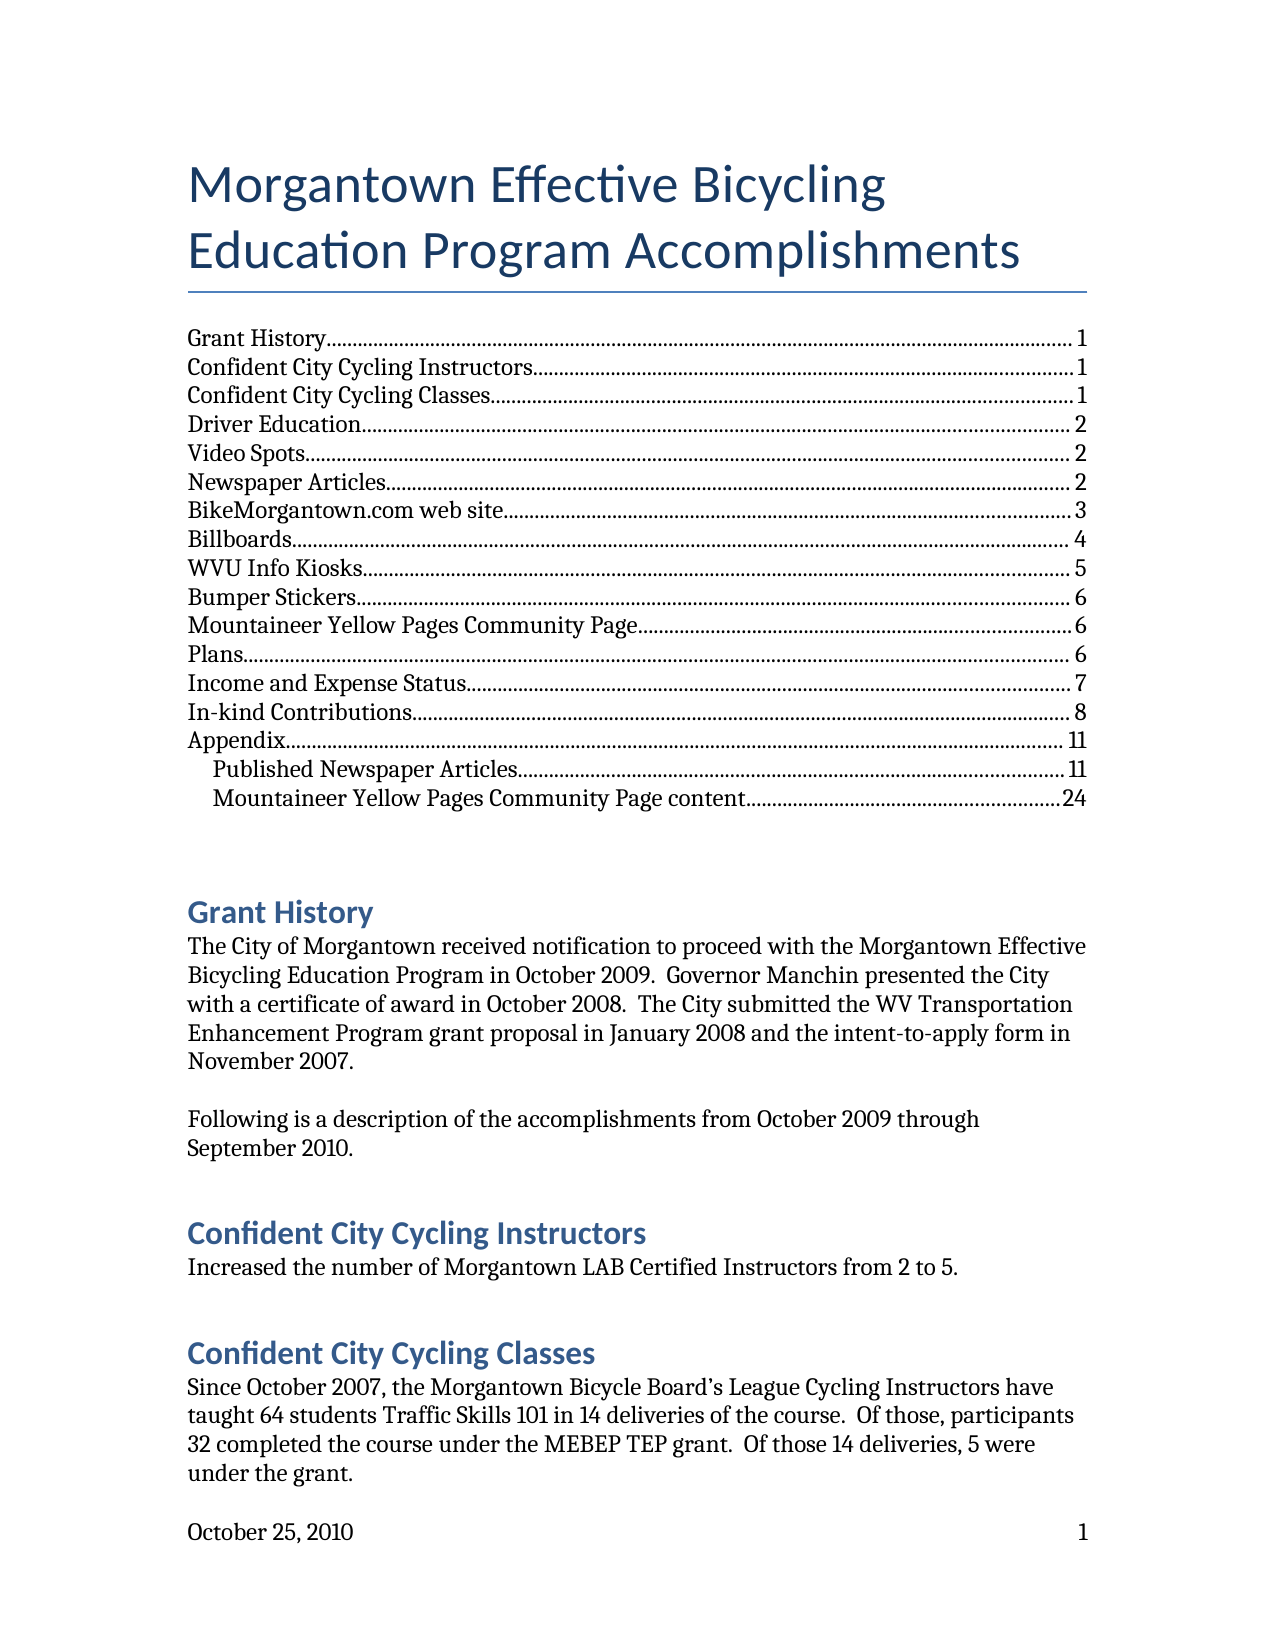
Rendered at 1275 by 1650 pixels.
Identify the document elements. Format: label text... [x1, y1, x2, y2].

text Video Spots 2 [187, 439, 1087, 468]
text Mountaineer Yellow Pages Community Page 6 [187, 611, 1087, 640]
text Newspaper Articles 2 [187, 468, 1087, 496]
text Grant History 1 [187, 324, 1087, 353]
text Bumper Stickers 6 [187, 583, 1087, 611]
text Following is a description of the accomplishments from October 2009 through September 2010. [187, 1105, 1087, 1162]
text WVU Info Kiosks 5 [187, 554, 1087, 583]
text Confident City Cycling Classes 1 [187, 381, 1087, 410]
text Income and Expense Status 7 [187, 669, 1087, 698]
text The City of Morgantown received notification to proceed with the Morgantown Effective Bicycling Education Program in October 2009. Governor Manchin presented the City with a certificate of award in October 2008. The City submitted the WV Transportation Enhancement Program grant proposal in January 2008 and the intent-to-apply form in November 2007. [187, 932, 1087, 1076]
text BikeMorgantown.com web site 3 [187, 496, 1087, 525]
text Since October 2007, the Morgantown Bicycle Board’s League Cycling Instructors have taught 64 students Traffic Skills 101 in 14 deliveries of the course. Of those, participants 32 completed the course under the MEBEP TEP grant. Of those 14 deliveries, 5 were under the grant. [187, 1372, 1087, 1487]
text Billboards 4 [187, 525, 1087, 554]
subtitle Grant History [187, 891, 1087, 932]
title Morgantown Effective Bicycling Education Program Accomplishments [187, 150, 1087, 293]
subtitle Confident City Cycling Instructors [187, 1212, 1087, 1253]
text Published Newspaper Articles 11 [212, 755, 1087, 784]
subtitle Confident City Cycling Classes [187, 1332, 1087, 1372]
text Increased the number of Morgantown LAB Certified Instructors from 2 to 5. [187, 1253, 1087, 1282]
text Appendix 11 [187, 726, 1087, 755]
text Driver Education 2 [187, 410, 1087, 439]
text Confident City Cycling Instructors 1 [187, 353, 1087, 381]
text Mountaineer Yellow Pages Community Page content 24 [212, 784, 1087, 813]
text Plans 6 [187, 640, 1087, 669]
text In-kind Contributions 8 [187, 698, 1087, 726]
